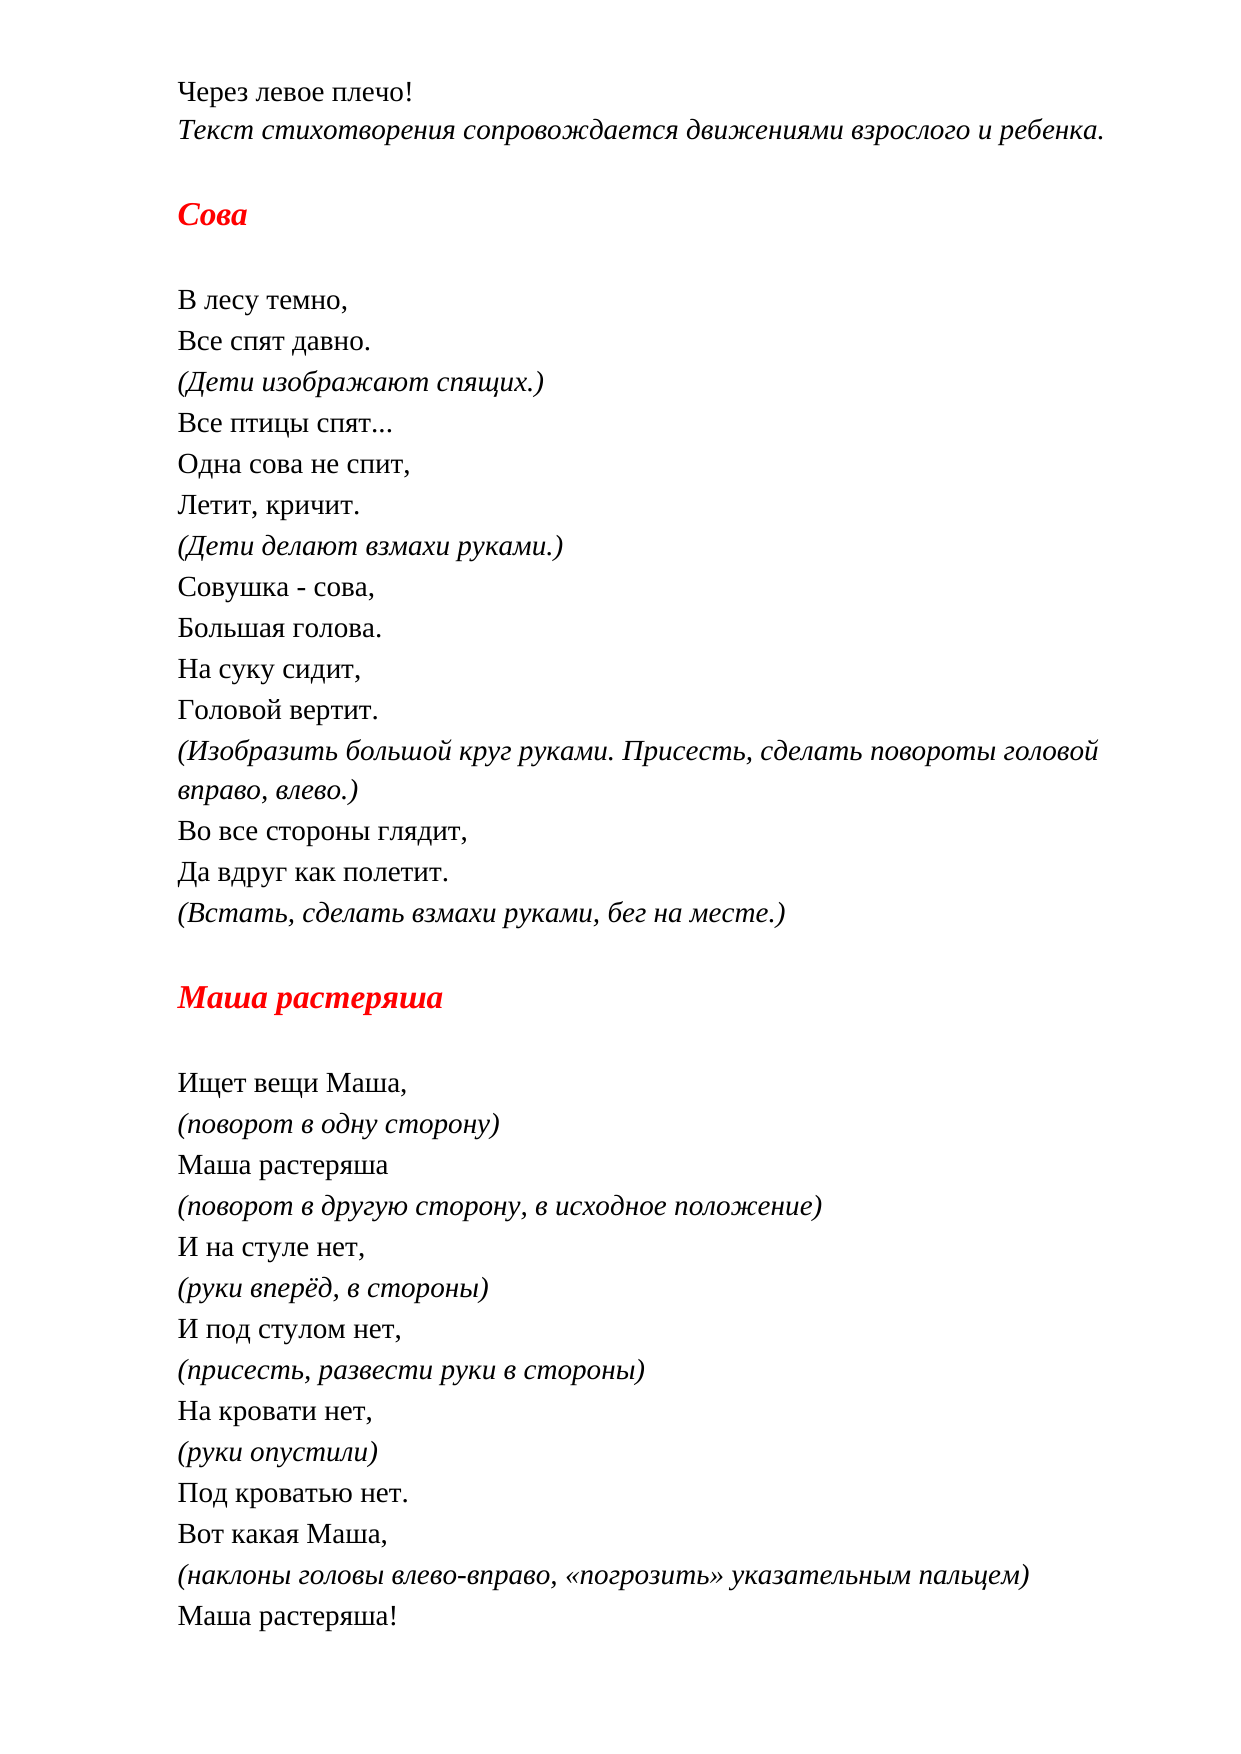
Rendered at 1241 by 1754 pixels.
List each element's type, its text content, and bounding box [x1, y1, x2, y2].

text Большая голова. [177, 610, 1152, 644]
text Маша растеряша [177, 1147, 1152, 1181]
text В лесу темно, [177, 282, 1152, 316]
text (руки опустили) [177, 1434, 1152, 1468]
text (Изобразить большой круг руками. Присесть, сделать повороты головой вправо, влево.) [177, 733, 1152, 806]
text Да вдруг как полетит. [177, 854, 1152, 888]
text Все птицы спят... [177, 405, 1152, 439]
text (поворот в одну сторону) [177, 1106, 1152, 1139]
text На кровати нет, [177, 1393, 1152, 1427]
text (Дети изображают спящих.) [177, 364, 1152, 398]
text И на стуле нет, [177, 1229, 1152, 1263]
text Во все стороны глядит, [177, 813, 1152, 847]
text Маша растеряша [177, 977, 1152, 1016]
text (Встать, сделать взмахи руками, бег на месте.) [177, 895, 1152, 929]
text Все спят давно. [177, 323, 1152, 357]
text (наклоны головы влево-вправо, «погрозить» указательным пальцем) [177, 1557, 1152, 1591]
text Вот какая Маша, [177, 1516, 1152, 1550]
text (поворот в другую сторону, в исходное положение) [177, 1188, 1152, 1222]
text И под стулом нет, [177, 1311, 1152, 1345]
text На суку сидит, [177, 651, 1152, 685]
text Одна сова не спит, [177, 446, 1152, 480]
text (присесть, развести руки в стороны) [177, 1352, 1152, 1386]
text Ищет вещи Маша, [177, 1065, 1152, 1098]
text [177, 74, 1152, 146]
text Головой вертит. [177, 692, 1152, 726]
text Под кроватью нет. [177, 1475, 1152, 1509]
text Сова [177, 194, 1152, 233]
text Летит, кричит. [177, 487, 1152, 521]
text Совушка - сова, [177, 569, 1152, 603]
text Маша растеряша! [177, 1598, 1152, 1632]
text (Дети делают взмахи руками.) [177, 528, 1152, 562]
text (руки вперёд, в стороны) [177, 1270, 1152, 1304]
